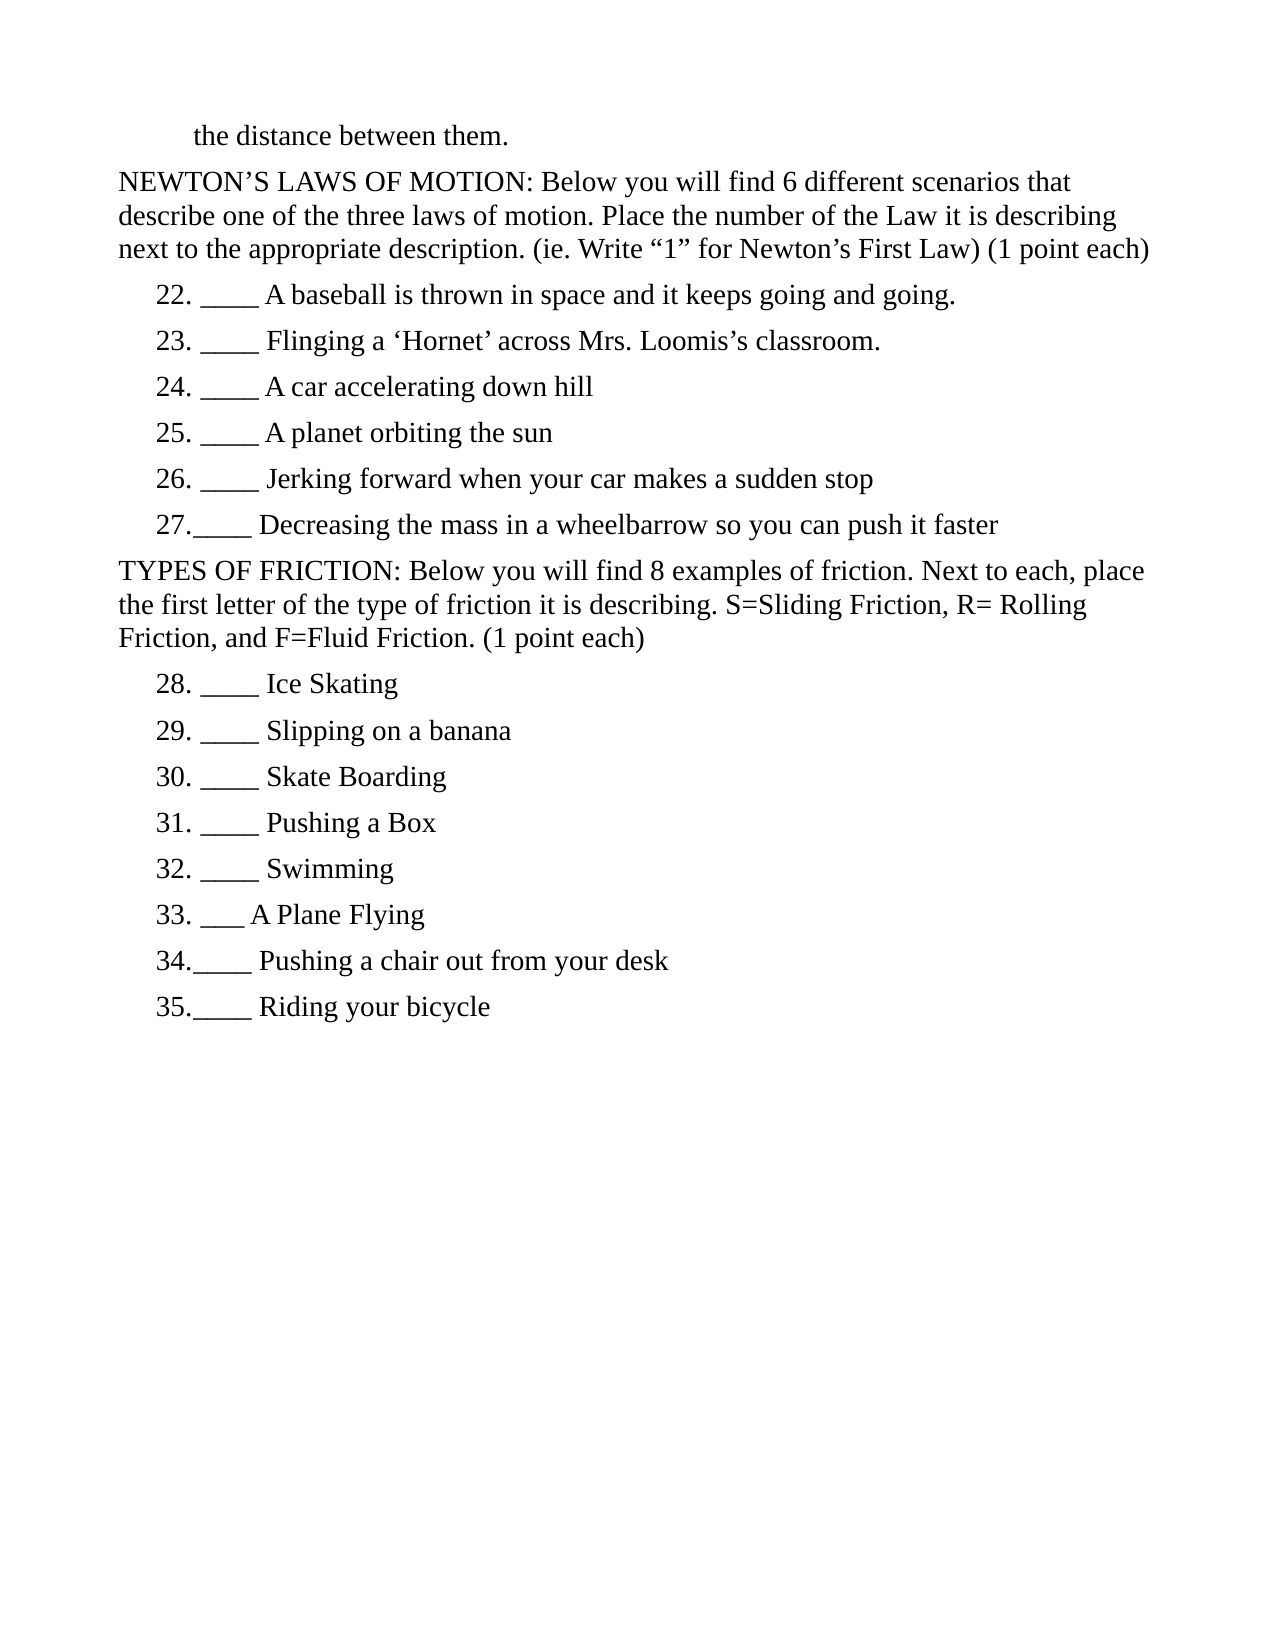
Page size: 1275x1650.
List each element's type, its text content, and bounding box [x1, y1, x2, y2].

list ____ Flinging a ‘Hornet’ across Mrs. Loomis’s classroom. [156, 323, 1157, 357]
text TYPES OF FRICTION: Below you will find 8 examples of friction. Next to each, place the first letter of the type of friction it is describing. S=Sliding Friction, R= Rolling Friction, and F=Fluid Friction. (1 point each) [118, 553, 1157, 654]
list ____ Decreasing the mass in a wheelbarrow so you can push it faster [156, 507, 1157, 541]
list ____ Slipping on a banana [156, 713, 1157, 746]
list ___ A Plane Flying [156, 897, 1157, 930]
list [156, 118, 1157, 152]
list ____ Pushing a Box [156, 805, 1157, 838]
list ____ Riding your bicycle [156, 989, 1157, 1022]
list ____ Pushing a chair out from your desk [156, 943, 1157, 976]
list ____ Jerking forward when your car makes a sudden stop [156, 461, 1157, 495]
list ____ A planet orbiting the sun [156, 415, 1157, 449]
list ____ A car accelerating down hill [156, 369, 1157, 403]
list ____ Swimming [156, 851, 1157, 884]
text NEWTON’S LAWS OF MOTION: Below you will find 6 different scenarios that describe one of the three laws of motion. Place the number of the Law it is describing next to the appropriate description. (ie. Write “1” for Newton’s First Law) (1 point each) [118, 164, 1157, 265]
list ____ Skate Boarding [156, 759, 1157, 792]
list ____ A baseball is thrown in space and it keeps going and going. [156, 277, 1157, 311]
list ____ Ice Skating [156, 667, 1157, 700]
